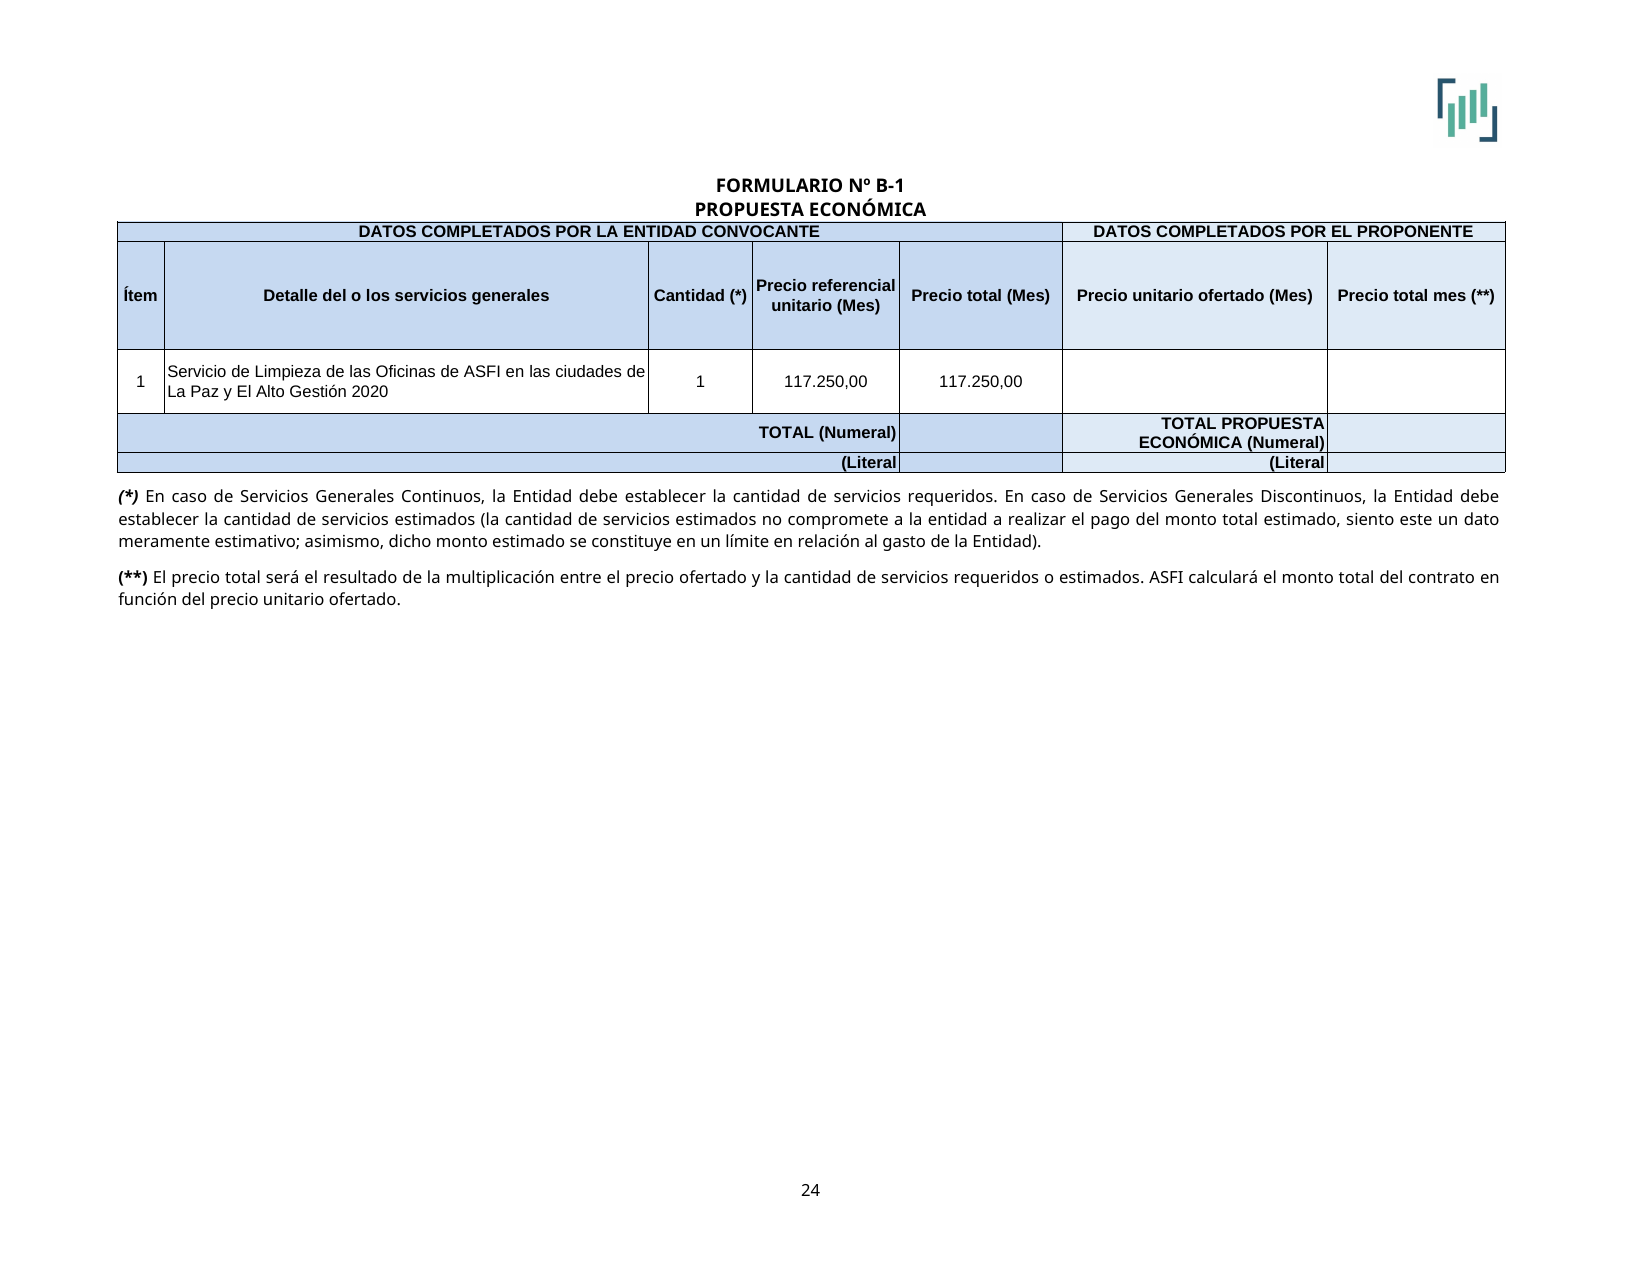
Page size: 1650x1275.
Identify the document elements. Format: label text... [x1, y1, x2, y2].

text PROPUESTA ECONÓMICA [118, 196, 1502, 221]
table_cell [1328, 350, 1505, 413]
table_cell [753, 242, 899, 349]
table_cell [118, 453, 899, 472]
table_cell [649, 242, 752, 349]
text (*) En caso de Servicios Generales Continuos, la Entidad debe establecer la cantidad de servicios requeridos. En caso de Servicios Generales Discontinuos, la Entidad debe establecer la cantidad de servicios estimados (la cantidad de servicios estimados no compromete a la entidad a realizar el pago del monto total estimado, siento este un dato meramente estimativo; asimismo, dicho monto estimado se constituye en un límite en relación al gasto de la Entidad). [118, 484, 1502, 553]
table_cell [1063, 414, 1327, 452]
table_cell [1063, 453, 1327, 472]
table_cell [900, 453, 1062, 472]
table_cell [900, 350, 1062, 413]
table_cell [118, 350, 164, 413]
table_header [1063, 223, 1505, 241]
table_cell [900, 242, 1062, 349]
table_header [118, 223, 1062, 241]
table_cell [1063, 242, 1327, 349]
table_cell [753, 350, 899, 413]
text (**) El precio total será el resultado de la multiplicación entre el precio ofertado y la cantidad de servicios requeridos o estimados. ASFI calculará el monto total del contrato en función del precio unitario ofertado. [118, 565, 1502, 611]
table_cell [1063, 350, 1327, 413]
text FORMULARIO Nº B-1 [118, 177, 1502, 196]
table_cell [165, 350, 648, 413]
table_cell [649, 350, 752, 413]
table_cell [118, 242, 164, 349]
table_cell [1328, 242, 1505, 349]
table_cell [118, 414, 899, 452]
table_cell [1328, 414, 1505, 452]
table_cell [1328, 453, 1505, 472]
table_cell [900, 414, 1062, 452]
picture [1432, 73, 1503, 148]
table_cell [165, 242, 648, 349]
